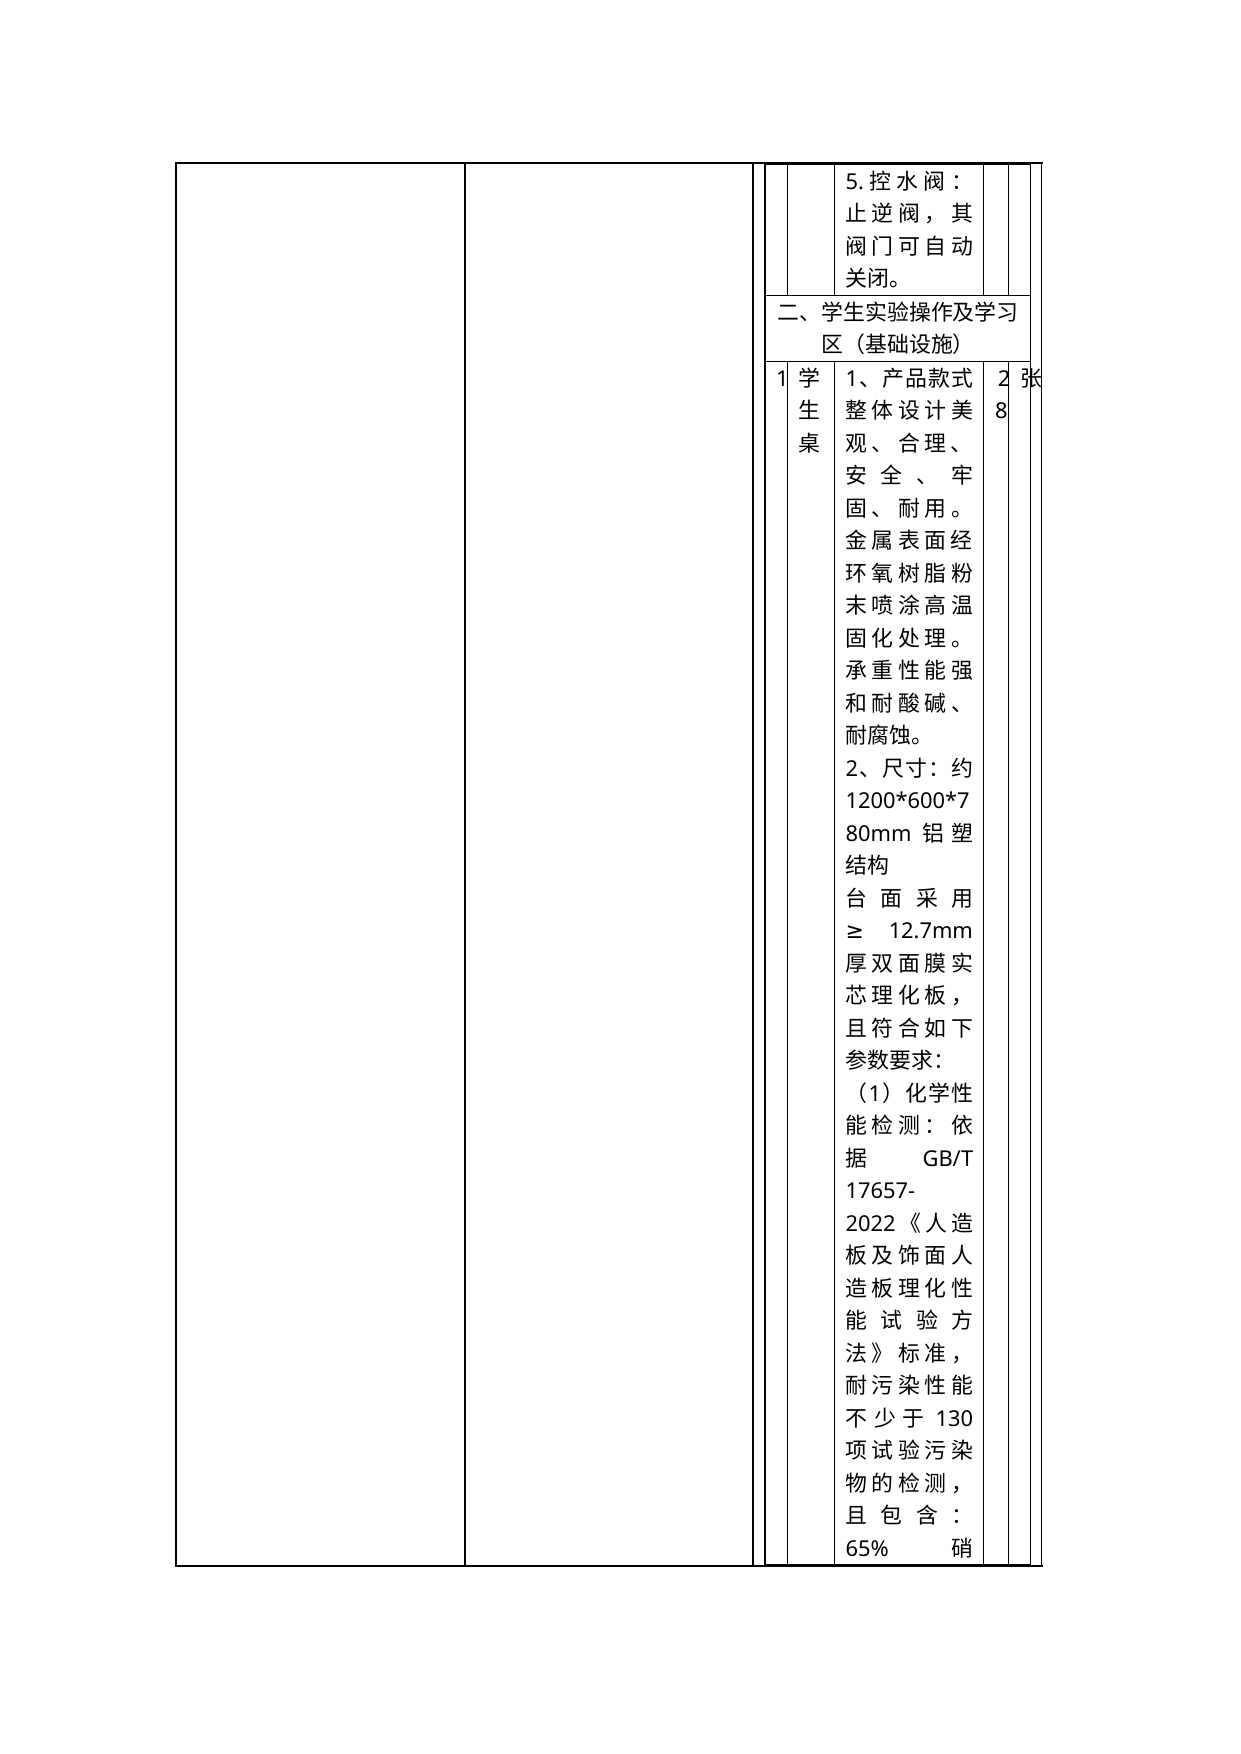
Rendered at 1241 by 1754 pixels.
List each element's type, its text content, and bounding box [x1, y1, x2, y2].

table_cell [1009, 362, 1030, 1564]
table_cell [984, 165, 1008, 295]
table_cell [788, 362, 834, 1564]
table_cell [788, 165, 834, 295]
table_cell 1 [177, 164, 464, 1565]
table_cell [754, 164, 764, 1565]
table_cell [766, 165, 787, 295]
table_cell [1009, 165, 1030, 295]
table_cell [466, 164, 752, 1565]
table_cell [1031, 164, 1041, 376]
table_cell [766, 296, 1030, 361]
table_cell [1031, 378, 1041, 1565]
table_cell [766, 362, 787, 1564]
table_cell [984, 362, 1008, 1564]
